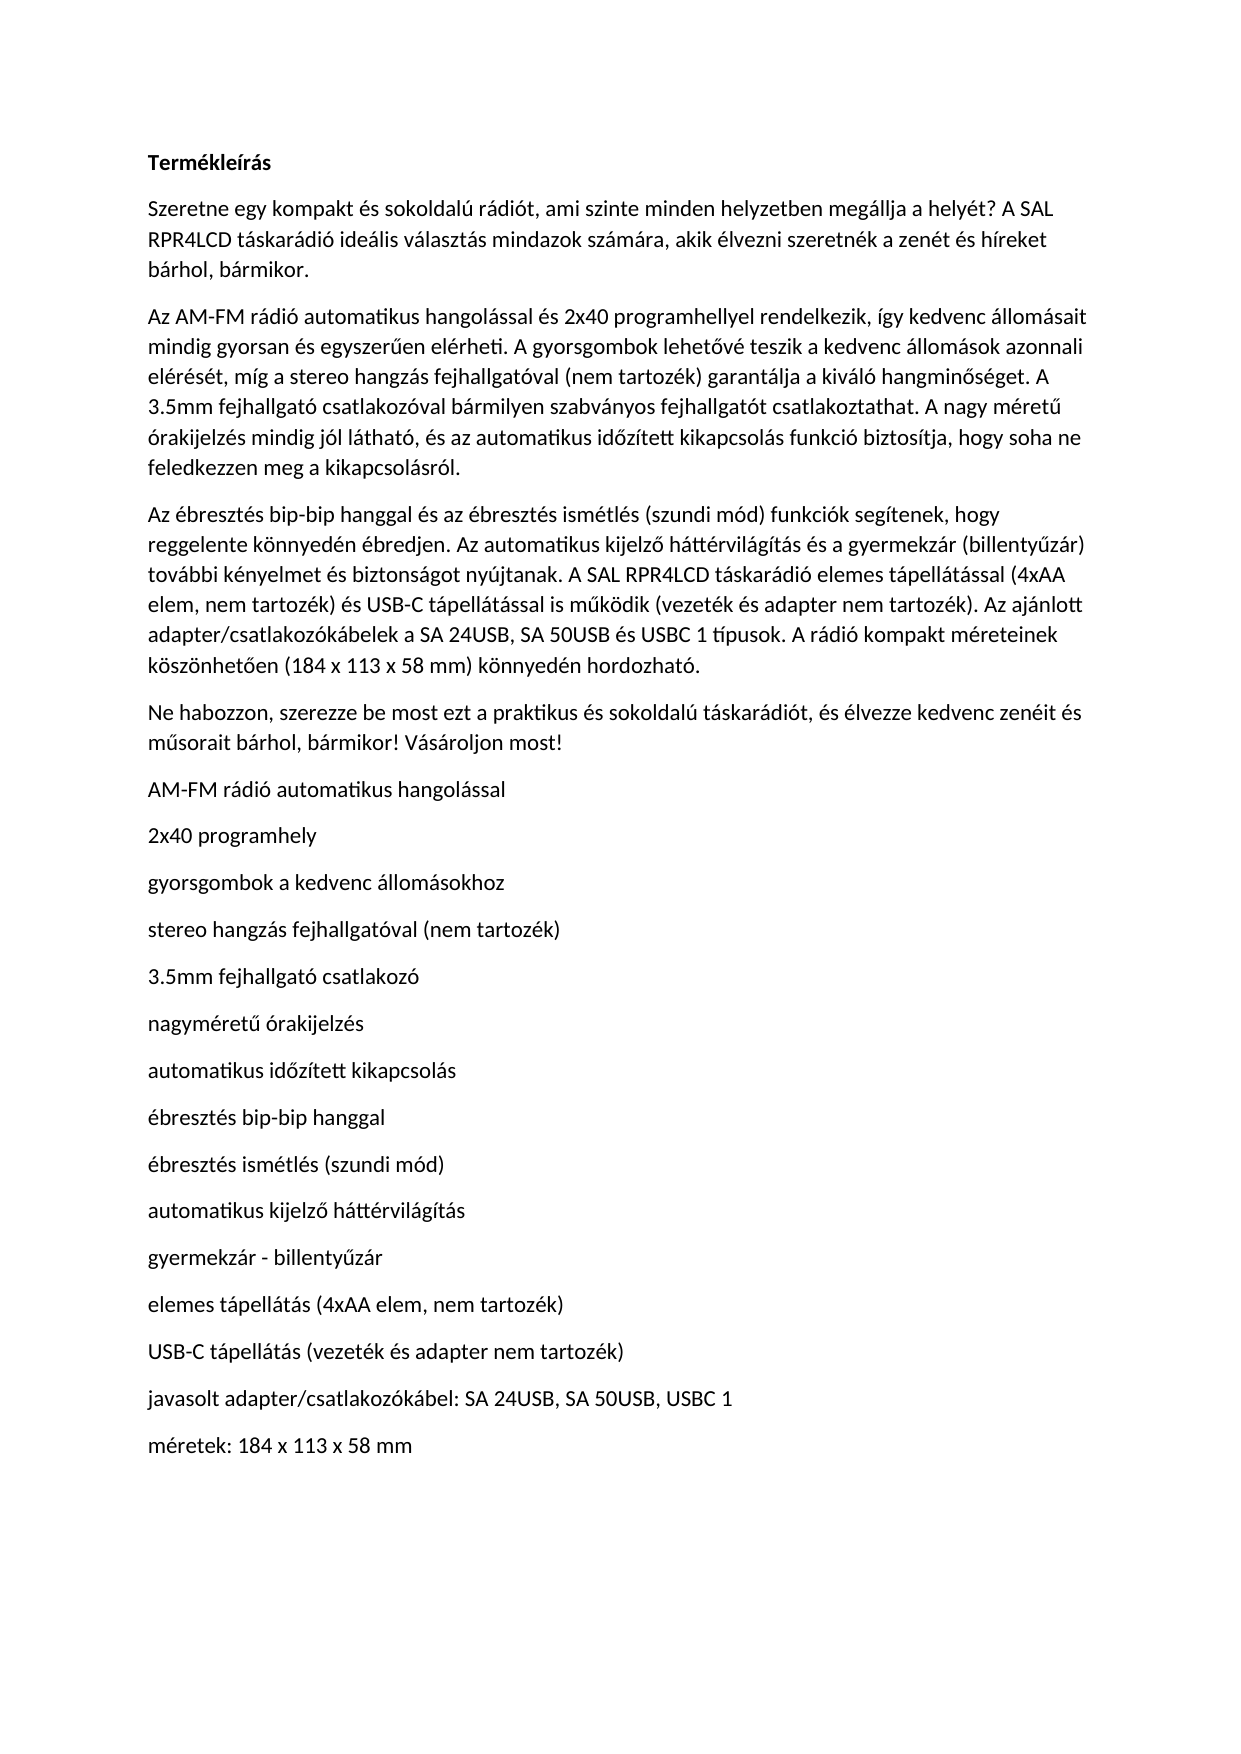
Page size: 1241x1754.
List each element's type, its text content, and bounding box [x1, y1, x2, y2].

text Ne habozzon, szerezze be most ezt a praktikus és sokoldalú táskarádiót, és élvezze kedvenc zenéit és műsorait bárhol, bármikor! Vásároljon most! [148, 698, 1093, 756]
text javasolt adapter/csatlakozókábel: SA 24USB, SA 50USB, USBC 1 [148, 1384, 1093, 1412]
text 3.5mm fejhallgató csatlakozó [148, 962, 1093, 990]
text ébresztés bip-bip hanggal [148, 1103, 1093, 1131]
text gyermekzár - billentyűzár [148, 1243, 1093, 1271]
text ébresztés ismétlés (szundi mód) [148, 1150, 1093, 1178]
text gyorsgombok a kedvenc állomásokhoz [148, 868, 1093, 896]
text 2x40 programhely [148, 822, 1093, 849]
text nagyméretű órakijelzés [148, 1009, 1093, 1037]
text automatikus kijelző háttérvilágítás [148, 1197, 1093, 1224]
text Az ébresztés bip-bip hanggal és az ébresztés ismétlés (szundi mód) funkciók segítenek, hogy reggelente könnyedén ébredjen. Az automatikus kijelző háttérvilágítás és a gyermekzár (billentyűzár) további kényelmet és biztonságot nyújtanak. A SAL RPR4LCD táskarádió elemes tápellátással (4xAA elem, nem tartozék) és USB-C tápellátással is működik (vezeték és adapter nem tartozék). Az ajánlott adapter/csatlakozókábelek a SA 24USB, SA 50USB és USBC 1 típusok. A rádió kompakt méreteinek köszönhetően (184 x 113 x 58 mm) könnyedén hordozható. [148, 500, 1093, 679]
text USB-C tápellátás (vezeték és adapter nem tartozék) [148, 1337, 1093, 1365]
text stereo hangzás fejhallgatóval (nem tartozék) [148, 915, 1093, 943]
text automatikus időzített kikapcsolás [148, 1056, 1093, 1084]
text Az AM-FM rádió automatikus hangolással és 2x40 programhellyel rendelkezik, így kedvenc állomásait mindig gyorsan és egyszerűen elérheti. A gyorsgombok lehetővé teszik a kedvenc állomások azonnali elérését, míg a stereo hangzás fejhallgatóval (nem tartozék) garantálja a kiváló hangminőséget. A 3.5mm fejhallgató csatlakozóval bármilyen szabványos fejhallgatót csatlakoztathat. A nagy méretű órakijelzés mindig jól látható, és az automatikus időzített kikapcsolás funkció biztosítja, hogy soha ne feledkezzen meg a kikapcsolásról. [148, 302, 1093, 481]
text AM-FM rádió automatikus hangolással [148, 775, 1093, 803]
text elemes tápellátás (4xAA elem, nem tartozék) [148, 1290, 1093, 1318]
text Szeretne egy kompakt és sokoldalú rádiót, ami szinte minden helyzetben megállja a helyét? A SAL RPR4LCD táskarádió ideális választás mindazok számára, akik élvezni szeretnék a zenét és híreket bárhol, bármikor. [148, 194, 1093, 283]
text méretek: 184 x 113 x 58 mm [148, 1431, 1093, 1459]
text Termékleírás [148, 148, 1093, 176]
